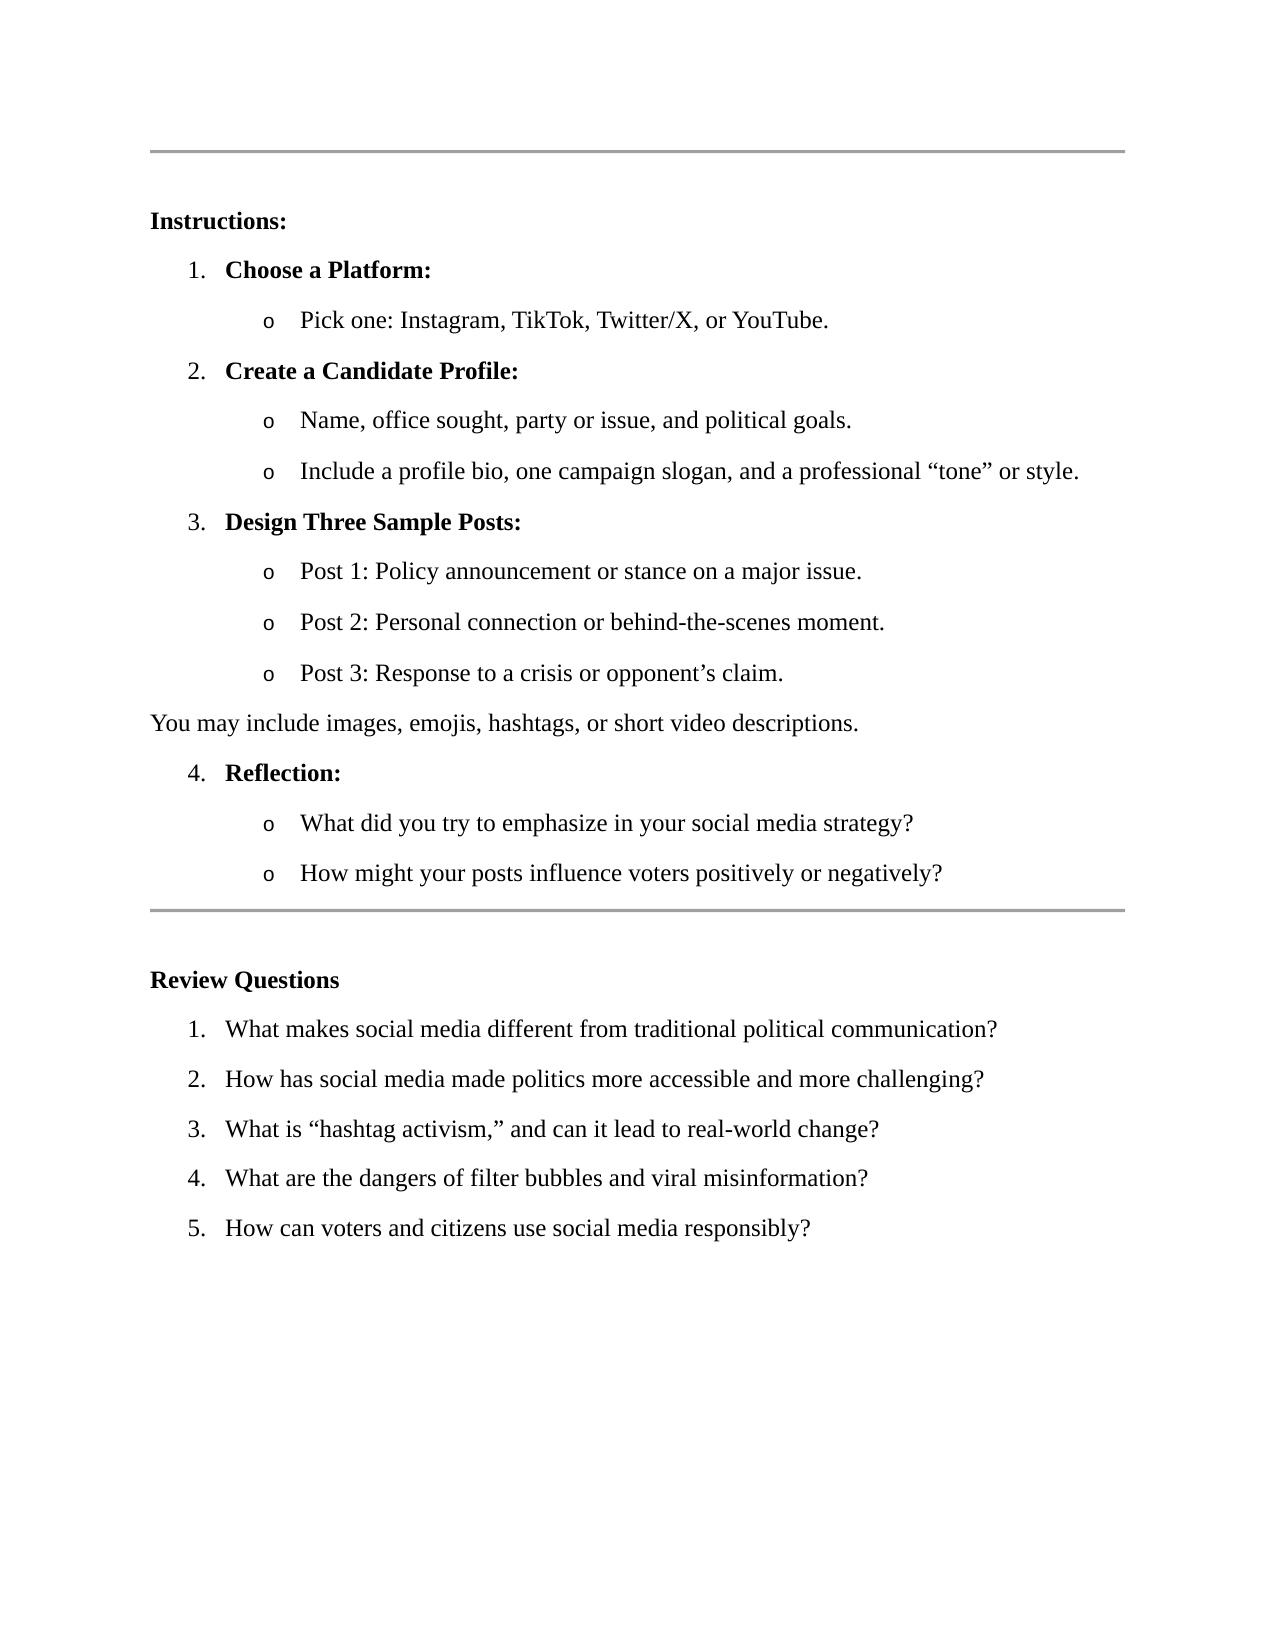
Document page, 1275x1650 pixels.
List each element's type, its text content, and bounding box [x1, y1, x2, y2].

list Post 3: Response to a crisis or opponent’s claim. [262, 658, 1125, 687]
list What is “hashtag activism,” and can it lead to real-world change? [187, 1114, 1125, 1143]
list Reflection: [187, 758, 1125, 787]
list Name, office sought, party or issue, and political goals. [262, 406, 1125, 435]
list Post 1: Policy announcement or stance on a major issue. [262, 556, 1125, 586]
list What did you try to emphasize in your social media strategy? [262, 808, 1125, 837]
list What are the dangers of filter bubbles and viral misinformation? [187, 1163, 1125, 1192]
text Instructions: [150, 206, 1125, 234]
list Create a Candidate Profile: [187, 356, 1125, 384]
list How might your posts influence voters positively or negatively? [262, 858, 1125, 888]
list How can voters and citizens use social media responsibly? [187, 1213, 1125, 1242]
text Review Questions [150, 965, 1125, 993]
list How has social media made politics more accessible and more challenging? [187, 1064, 1125, 1093]
text You may include images, emojis, hashtags, or short video descriptions. [150, 708, 1125, 737]
list Include a profile bio, one campaign slogan, and a professional “tone” or style. [262, 456, 1125, 486]
list Choose a Platform: [187, 256, 1125, 284]
list Post 2: Personal connection or behind-the-scenes moment. [262, 607, 1125, 637]
list Design Three Sample Posts: [187, 507, 1125, 536]
list What makes social media different from traditional political communication? [187, 1014, 1125, 1043]
list Pick one: Instagram, TikTok, Twitter/X, or YouTube. [262, 305, 1125, 335]
